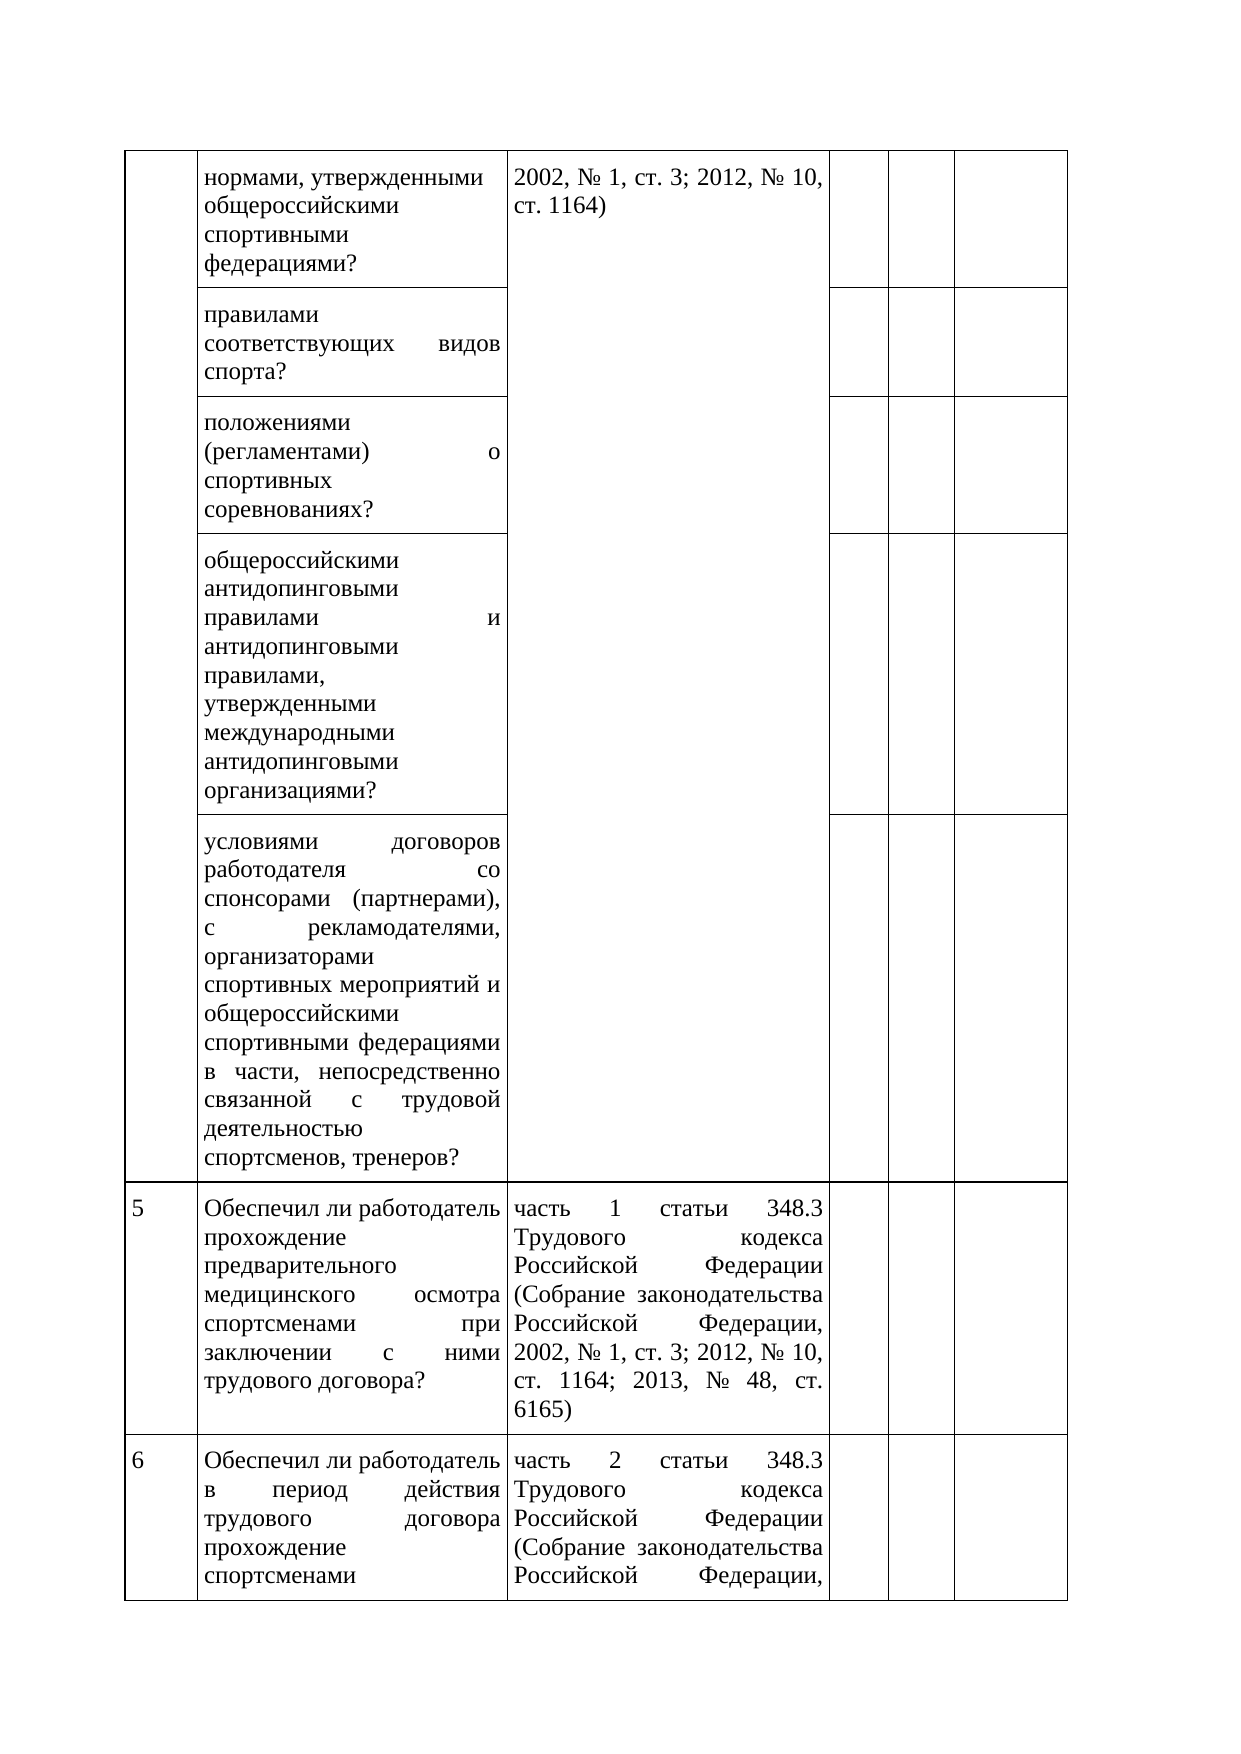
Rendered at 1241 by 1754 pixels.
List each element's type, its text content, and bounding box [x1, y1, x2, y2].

table_cell общероссийскими антидопинговыми правилами и антидопинговыми правилами, утвержденными международными антидопинговыми организациями? [198, 534, 507, 814]
table_cell [889, 151, 954, 287]
table_cell часть 1 статьи 348.3 Трудового кодекса Российской Федерации (Собрание законодательства Российской Федерации, 2002, № 1, ст. 3; 2012, № 10, ст. 1164; 2013, № 48, ст. 6165) [508, 1183, 829, 1434]
table_cell [830, 1183, 888, 1434]
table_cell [508, 151, 829, 1181]
table_cell [830, 151, 888, 287]
table_cell [955, 288, 1067, 396]
table_cell Обеспечил ли работодатель прохождение предварительного медицинского осмотра спортсменами при заключении с ними трудового договора? [198, 1183, 507, 1434]
table_cell правилами соответствующих видов спорта? [198, 288, 507, 396]
table_cell [889, 1435, 954, 1600]
table_cell условиями договоров работодателя со спонсорами (партнерами), с рекламодателями, организаторами спортивных мероприятий и общероссийскими спортивными федерациями в части, непосредственно связанной с трудовой деятельностью спортсменов, тренеров? [198, 815, 507, 1181]
table_cell [830, 815, 888, 1181]
table_cell [889, 815, 954, 1181]
table_cell [830, 397, 888, 533]
table_cell положениями (регламентами) о спортивных соревнованиях? [198, 397, 507, 533]
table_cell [198, 1435, 507, 1600]
table_cell [955, 151, 1067, 287]
table_cell [889, 534, 954, 814]
table_cell 5 [126, 1183, 197, 1434]
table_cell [508, 1435, 829, 1600]
table_cell [889, 288, 954, 396]
table_cell [955, 1183, 1067, 1434]
table_cell [889, 1183, 954, 1434]
table_cell [830, 534, 888, 814]
table_cell [955, 534, 1067, 814]
table_cell 6 [126, 1435, 197, 1600]
table_cell [889, 397, 954, 533]
table_cell [830, 1435, 888, 1600]
table_cell [830, 288, 888, 396]
table_cell [955, 397, 1067, 533]
table_cell [955, 815, 1067, 1181]
table_cell 4 [126, 151, 197, 1181]
table_cell [955, 1435, 1067, 1600]
table_cell нормами, утвержденными общероссийскими спортивными федерациями? [198, 151, 507, 287]
